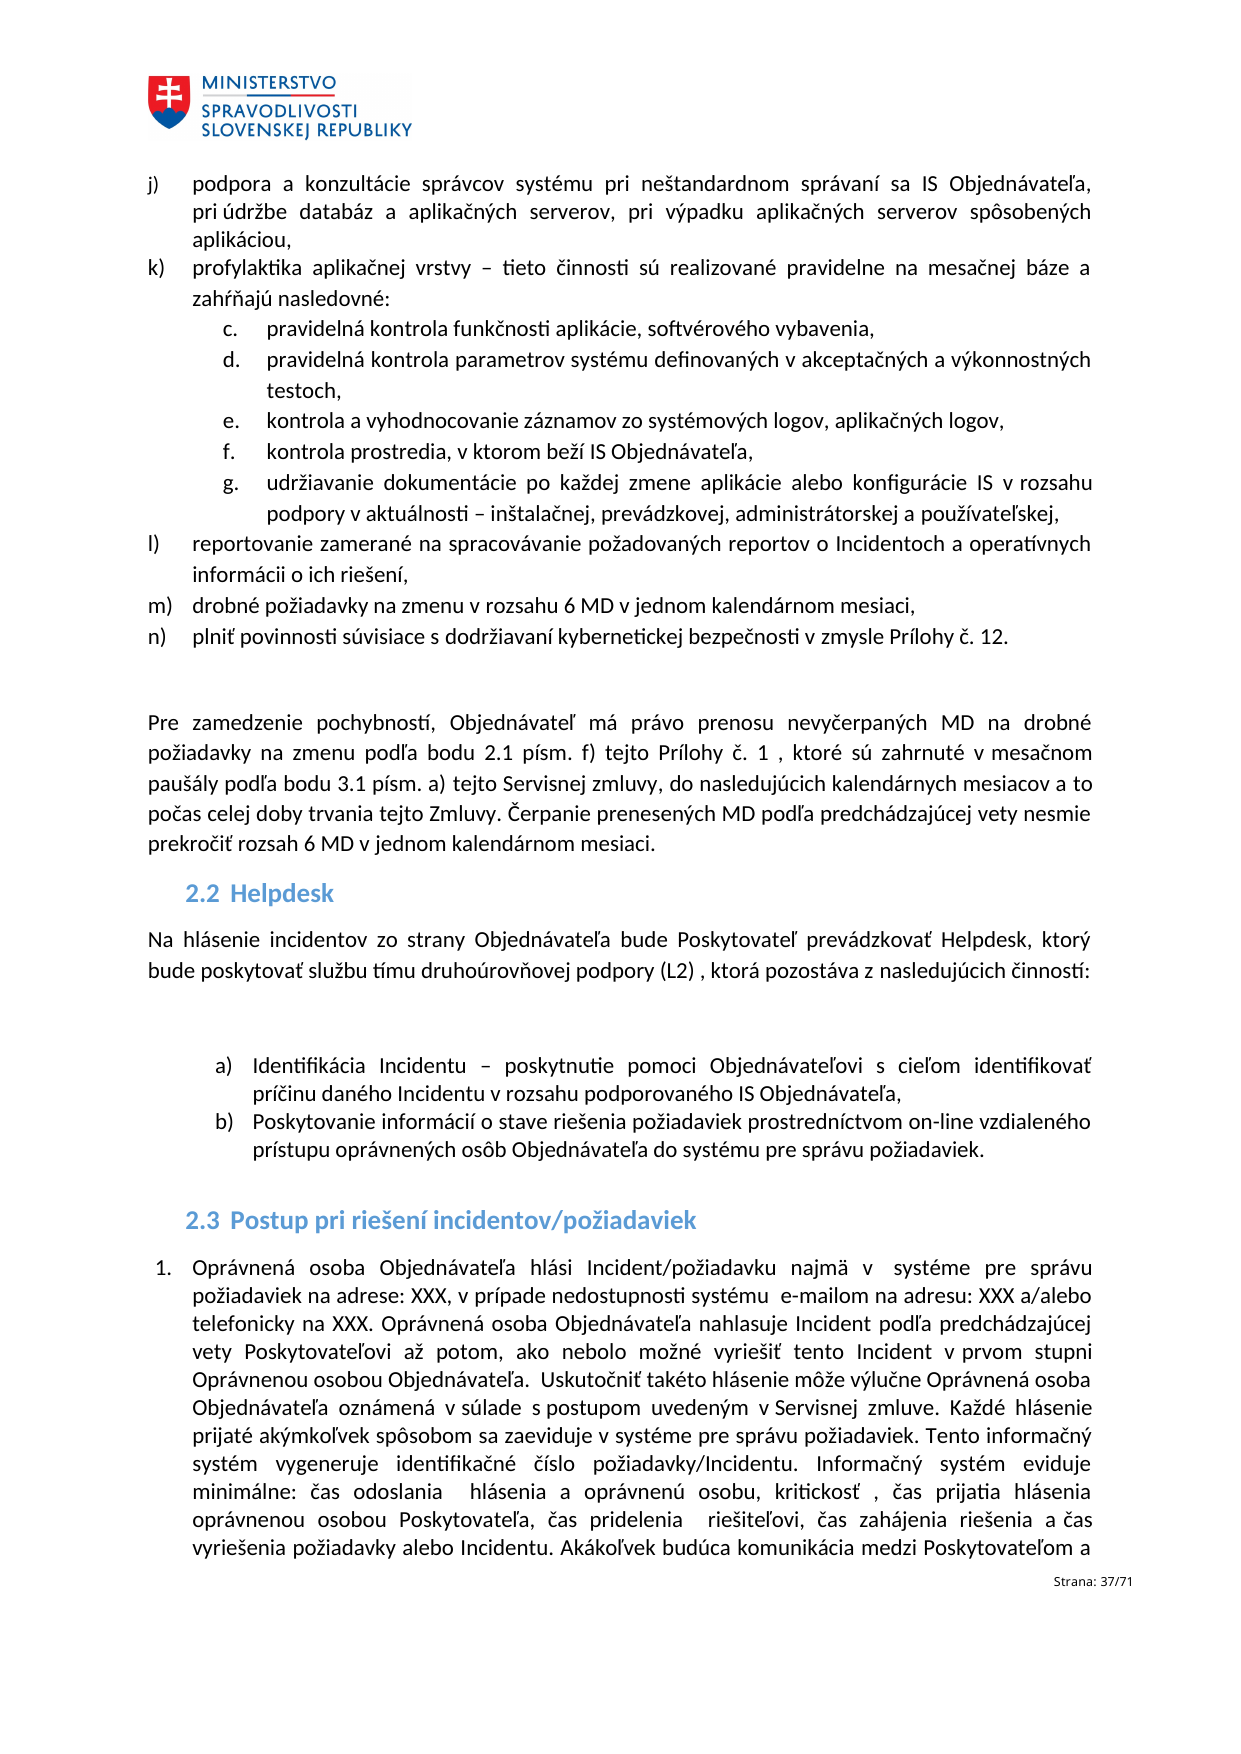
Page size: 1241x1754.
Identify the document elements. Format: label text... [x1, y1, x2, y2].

text Na hlásenie incidentov zo strany Objednávateľa bude Poskytovateľ prevádzkovať Helpdesk, ktorý bude poskytovať službu tímu druhoúrovňovej podpory (L2) , ktorá pozostáva z nasledujúcich činností: [148, 925, 1093, 984]
list plniť povinnosti súvisiace s dodržiavaní kybernetickej bezpečnosti v zmysle Prílohy č. 12. [148, 622, 1093, 650]
subtitle Postup pri riešení incidentov/požiadaviek [185, 1203, 1093, 1237]
list reportovanie zamerané na spracovávanie požadovaných reportov o Incidentoch a operatívnych informácii o ich riešení, [148, 529, 1093, 588]
list udržiavanie dokumentácie po každej zmene aplikácie alebo konfigurácie IS v rozsahu podpory v aktuálnosti – inštalačnej, prevádzkovej, administrátorskej a používateľskej, [223, 468, 1093, 527]
subtitle Helpdesk [185, 876, 1093, 909]
list kontrola a vyhodnocovanie záznamov zo systémových logov, aplikačných logov, [223, 407, 1093, 435]
list Identifikácia Incidentu – poskytnutie pomoci Objednávateľovi s cieľom identifikovať príčinu daného Incidentu v rozsahu podporovaného IS Objednávateľa, [215, 1051, 1093, 1107]
text Pre zamedzenie pochybností, Objednávateľ má právo prenosu nevyčerpaných MD na drobné požiadavky na zmenu podľa bodu 2.1 písm. f) tejto Prílohy č. 1 , ktoré sú zahrnuté v mesačnom paušály podľa bodu 3.1 písm. a) tejto Servisnej zmluvy, do nasledujúcich kalendárnych mesiacov a to počas celej doby trvania tejto Zmluvy. Čerpanie prenesených MD podľa predchádzajúcej vety nesmie prekročiť rozsah 6 MD v jednom kalendárnom mesiaci. [148, 708, 1093, 857]
picture [147, 73, 413, 141]
list pravidelná kontrola parametrov systému definovaných v akceptačných a výkonnostných testoch, [223, 345, 1093, 404]
list drobné požiadavky na zmenu v rozsahu 6 MD v jednom kalendárnom mesiaci, [148, 591, 1093, 619]
list kontrola prostredia, v ktorom beží IS Objednávateľa, [223, 437, 1093, 465]
list podpora a konzultácie správcov systému pri neštandardnom správaní sa IS Objednávateľa, pri údržbe databáz a aplikačných serverov, pri výpadku aplikačných serverov spôsobených aplikáciou, [148, 169, 1093, 253]
list profylaktika aplikačnej vrstvy – tieto činnosti sú realizované pravidelne na mesačnej báze a zahŕňajú nasledovné: [148, 253, 1093, 312]
list pravidelná kontrola funkčnosti aplikácie, softvérového vybavenia, [223, 314, 1093, 342]
list Poskytovanie informácií o stave riešenia požiadaviek prostredníctvom on-line vzdialeného prístupu oprávnených osôb Objednávateľa do systému pre správu požiadaviek. [215, 1107, 1093, 1163]
